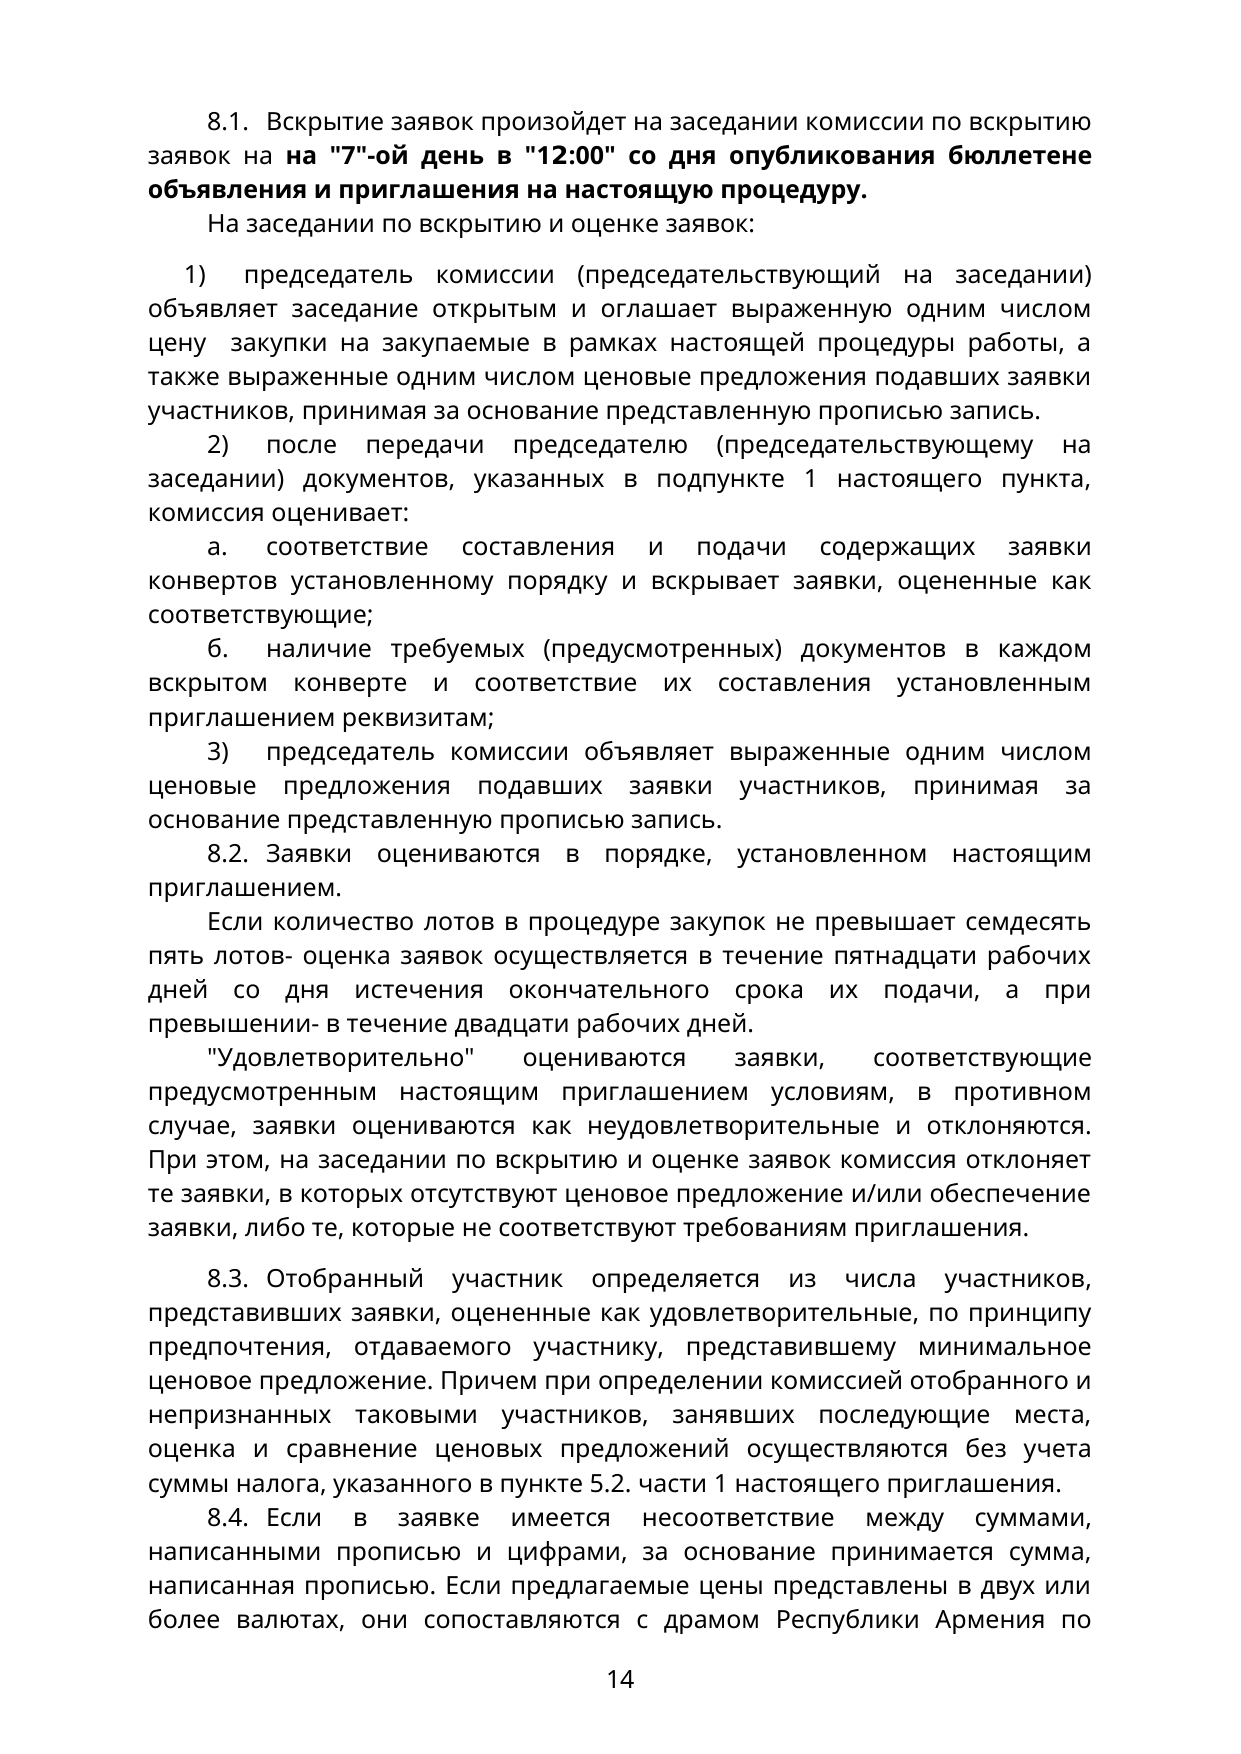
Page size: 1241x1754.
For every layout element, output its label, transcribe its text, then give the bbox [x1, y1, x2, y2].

text 8.2. Заявки оцениваются в порядке, установленном настоящим приглашением. [148, 835, 1092, 903]
text 8.3. Отобранный участник определяется из числа участников, представивших заявки, оцененные как удовлетворительные, по принципу предпочтения, отдаваемого участнику, представившему минимальное ценовое предложение. Причем при определении комиссией отобранного и непризнанных таковыми участников, занявших последующие места, оценка и сравнение ценовых предложений осуществляются без учета суммы налога, указанного в пункте 5.2. части 1 настоящего приглашения. [148, 1261, 1092, 1499]
text 1) председатель комиссии (председательствующий на заседании) объявляет заседание открытым и оглашает выраженную одним числом цену закупки на закупаемые в рамках настоящей процедуры работы, а также выраженные одним числом ценовые предложения подавших заявки участников, принимая за основание представленную прописью запись. [148, 256, 1092, 427]
text 2) после передачи председателю (председательствующему на заседании) документов, указанных в подпункте 1 настоящего пункта, комиссия оценивает: [148, 427, 1092, 529]
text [148, 1499, 1092, 1636]
text б. наличие требуемых (предусмотренных) документов в каждом вскрытом конверте и соответствие их составления установленным приглашением реквизитам; [148, 631, 1092, 733]
text 3) председатель комиссии объявляет выраженные одним числом ценовые предложения подавших заявки участников, принимая за основание представленную прописью запись. [148, 733, 1092, 835]
text 8.1. Вскрытие заявок произойдет на заседании комиссии по вскрытию заявок на на "7"-ой день в "12:00" со дня опубликования бюллетене объявления и приглашения на настоящую процедуру. [148, 103, 1092, 206]
text На заседании по вскрытию и оценке заявок: [148, 206, 1092, 240]
text Если количество лотов в процедуре закупок не превышает семдесять пять лотов- оценка заявок осуществляется в течение пятнадцати рабочих дней со дня истечения окончательного срока их подачи, а при превышении- в течение двадцати рабочих дней. [148, 903, 1092, 1040]
text а. соответствие составления и подачи содержащих заявки конвертов установленному порядку и вскрывает заявки, оцененные как соответствующие; [148, 529, 1092, 631]
text "Удовлетворительно" оцениваются заявки, соответствующие предусмотренным настоящим приглашением условиям, в противном случае, заявки оцениваются как неудовлетворительные и отклоняются. При этом, на заседании по вскрытию и оценке заявок комиссия отклоняет те заявки, в которых отсутствуют ценовое предложение и/или обеспечение заявки, либо те, которые не соответствуют требованиям приглашения. [148, 1040, 1092, 1244]
